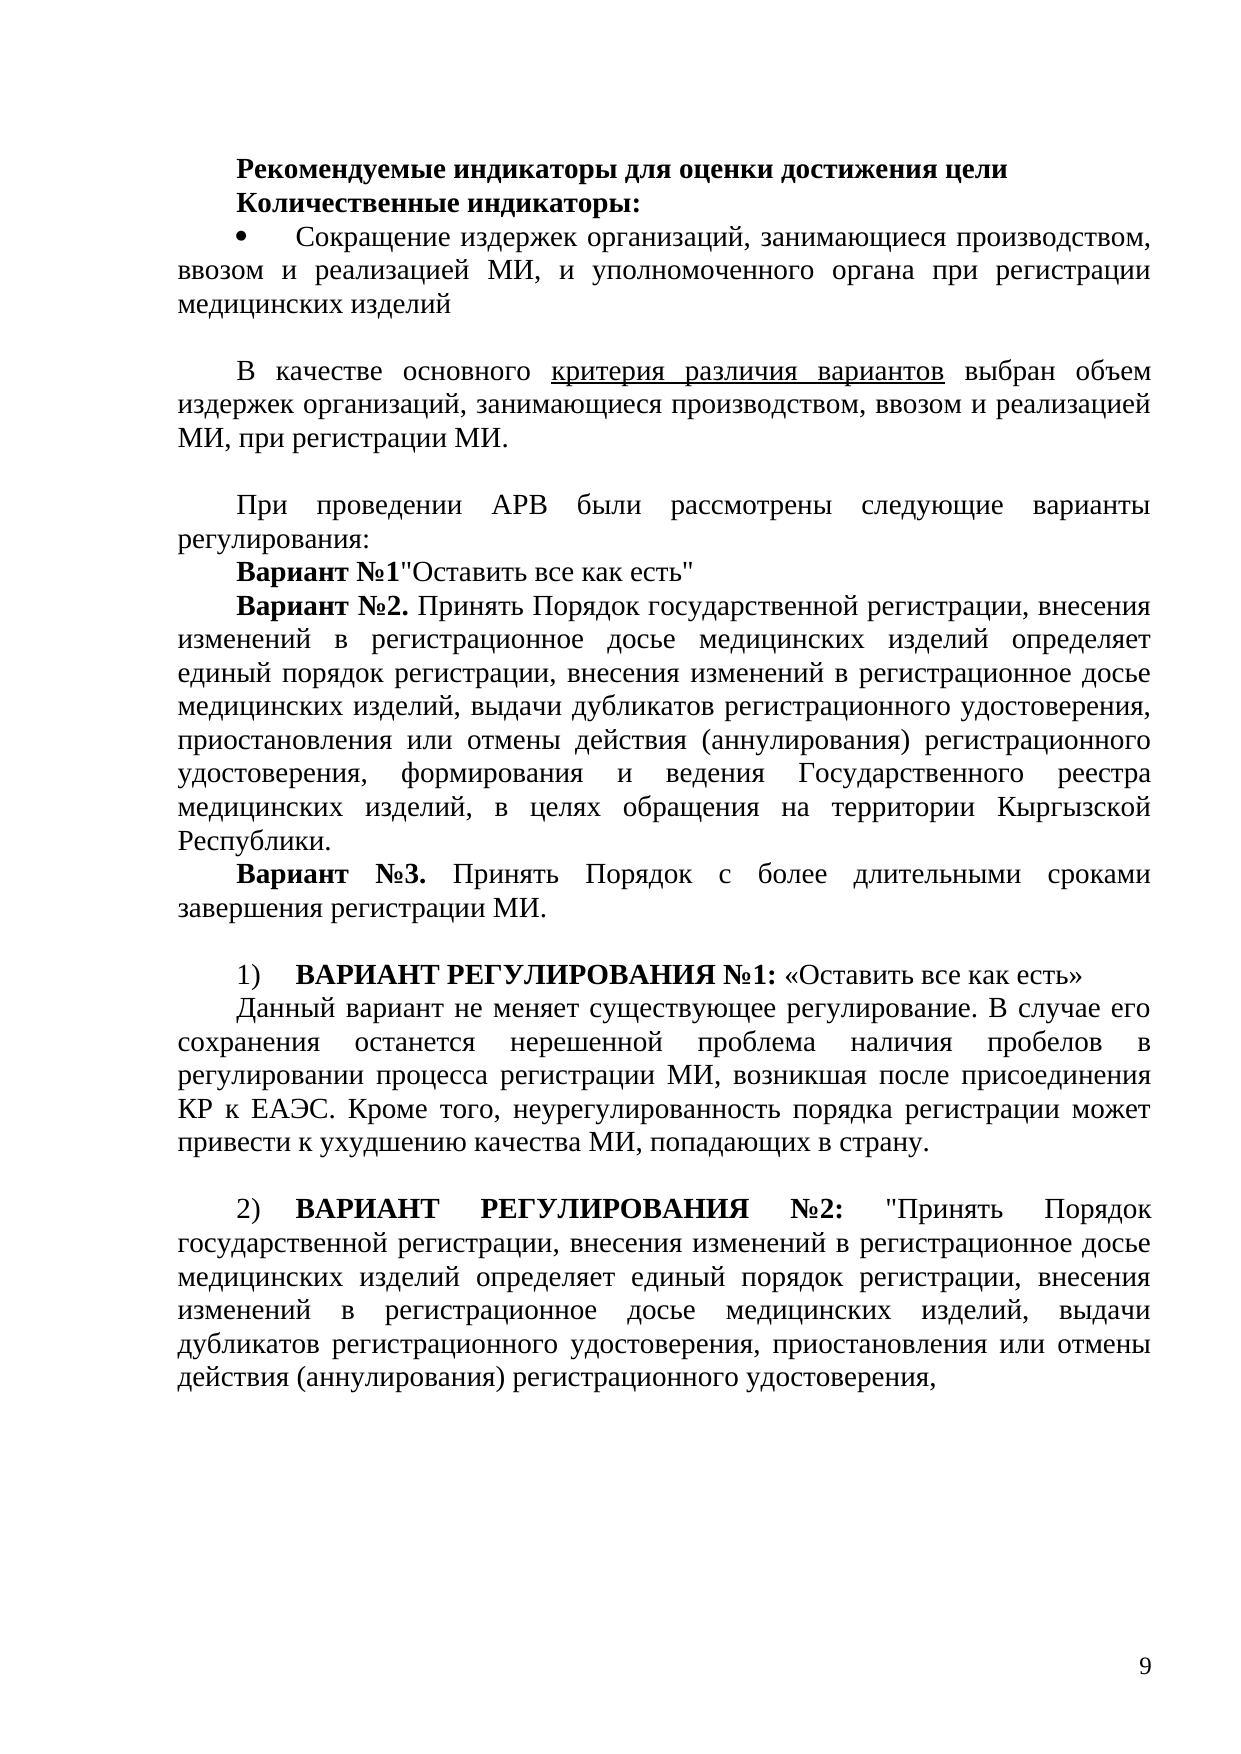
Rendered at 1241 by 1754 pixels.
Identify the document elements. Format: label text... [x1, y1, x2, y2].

text Рекомендуемые индикаторы для оценки достижения цели [177, 152, 1152, 185]
text При проведении АРВ были рассмотрены следующие варианты регулирования: [177, 487, 1152, 554]
list Сокращение издержек организаций, занимающиеся производством, ввозом и реализацией МИ, и уполномоченного органа при регистрации медицинских изделий [177, 219, 1152, 319]
text В качестве основного критерия различия вариантов выбран объем издержек организаций, занимающиеся производством, ввозом и реализацией МИ, при регистрации МИ. [177, 353, 1152, 454]
list ВАРИАНТ РЕГУЛИРОВАНИЯ №1: «Оставить все как есть» [177, 957, 1152, 990]
text Данный вариант не меняет существующее регулирование. В случае его сохранения останется нерешенной проблема наличия пробелов в регулировании процесса регистрации МИ, возникшая после присоединения КР к ЕАЭС. Кроме того, неурегулированность порядка регистрации может привести к ухудшению качества МИ, попадающих в страну. [177, 990, 1152, 1158]
text Вариант №2. Принять Порядок государственной регистрации, внесения изменений в регистрационное досье медицинских изделий определяет единый порядок регистрации, внесения изменений в регистрационное досье медицинских изделий, выдачи дубликатов регистрационного удостоверения, приостановления или отмены действия (аннулирования) регистрационного удостоверения, формирования и ведения Государственного реестра медицинских изделий, в целях обращения на территории Кыргызской Республики. [177, 588, 1152, 856]
text Вариант №1"Оставить все как есть" [177, 554, 1152, 588]
list ВАРИАНТ РЕГУЛИРОВАНИЯ №2: "Принять Порядок государственной регистрации, внесения изменений в регистрационное досье медицинских изделий определяет единый порядок регистрации, внесения изменений в регистрационное досье медицинских изделий, выдачи дубликатов регистрационного удостоверения, приостановления или отмены действия (аннулирования) регистрационного удостоверения, [177, 1192, 1152, 1393]
text Количественные индикаторы: [177, 185, 1152, 219]
text Вариант №3. Принять Порядок с более длительными сроками завершения регистрации МИ. [177, 856, 1152, 923]
